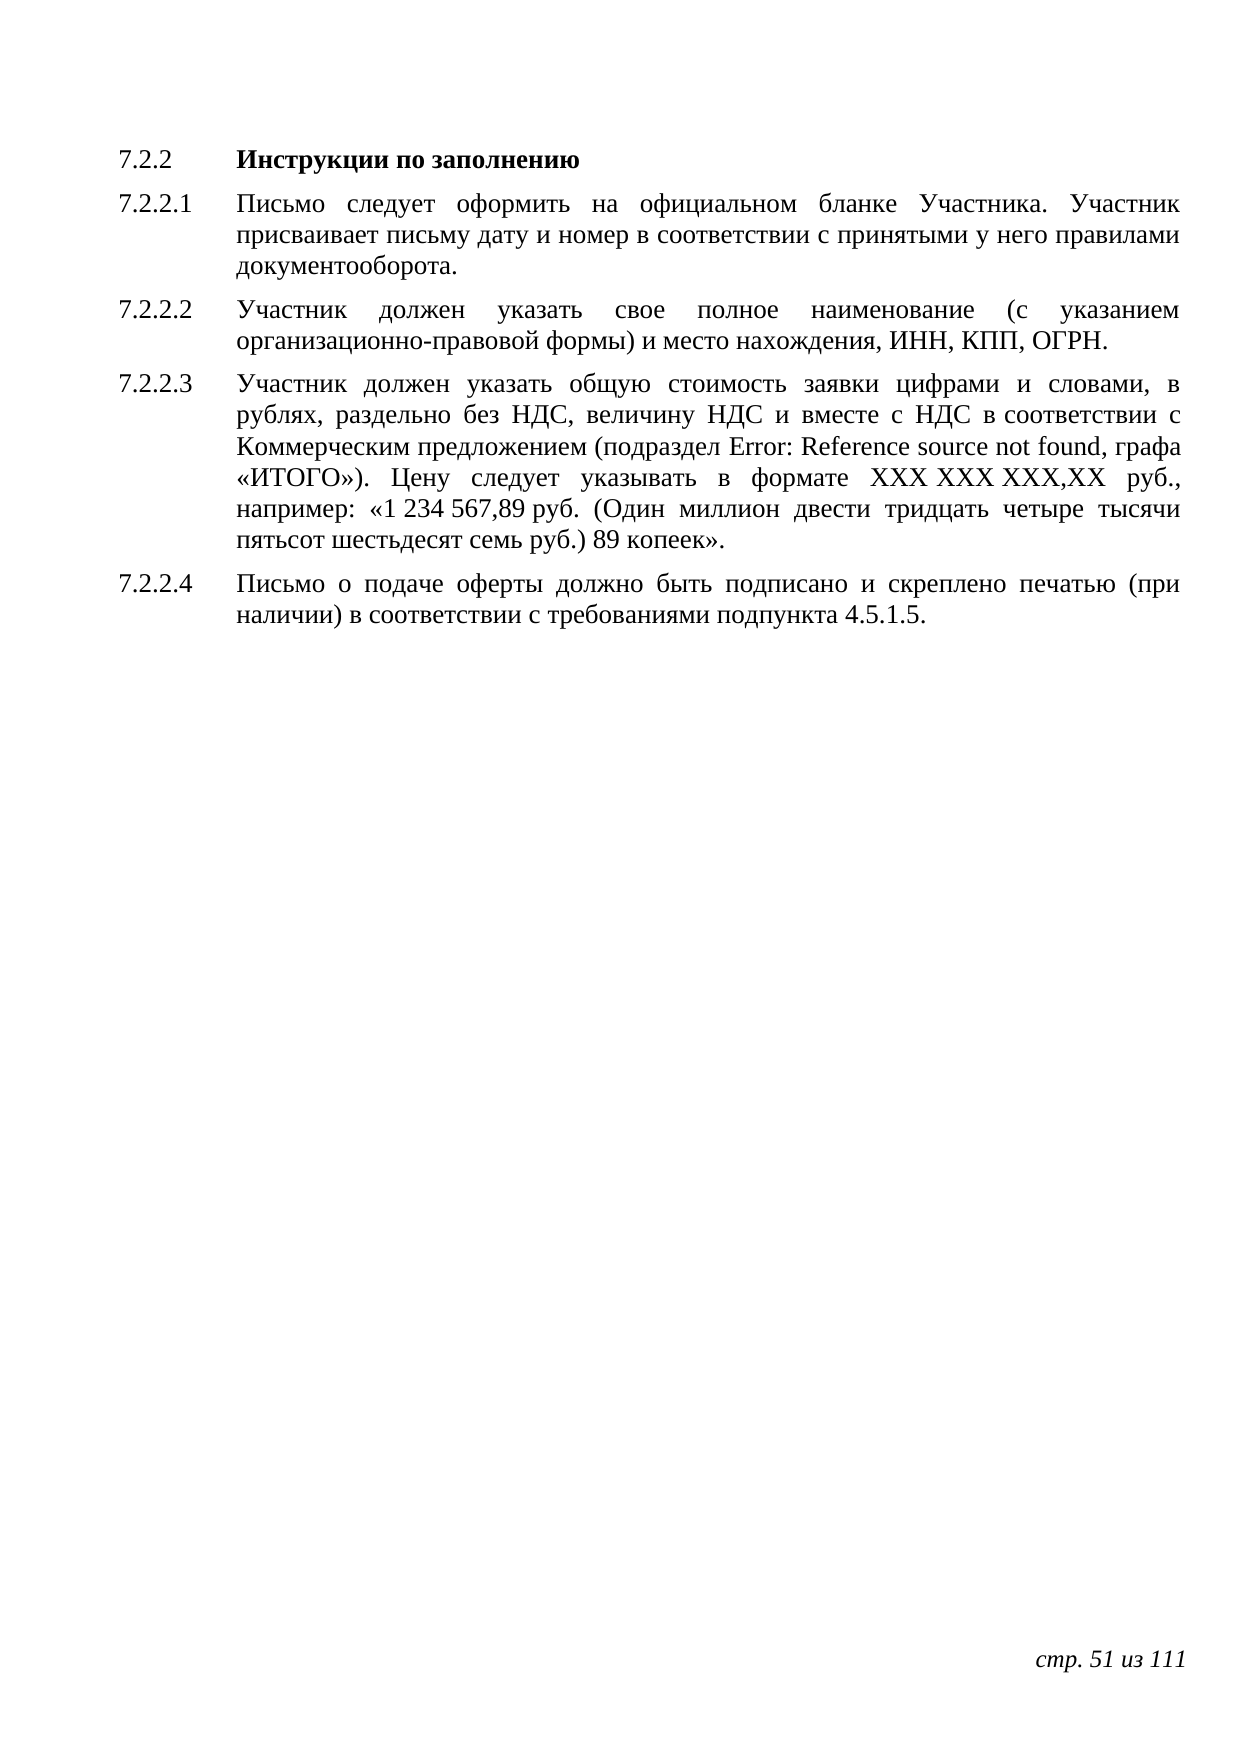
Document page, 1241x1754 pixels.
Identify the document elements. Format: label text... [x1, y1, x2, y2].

text Письмо о подаче оферты должно быть подписано и скреплено печатью (при наличии) в соответствии с требованиями подпункта 4.5.1.5. [118, 567, 1181, 629]
text Письмо следует оформить на официальном бланке Участника. Участник присваивает письму дату и номер в соответствии с принятыми у него правилами документооборота. [118, 187, 1181, 280]
text Участник должен указать свое полное наименование (с указанием организационно-правовой формы) и место нахождения, ИНН, КПП, ОГРН. [118, 293, 1181, 355]
text Инструкции по заполнению [118, 143, 1181, 174]
